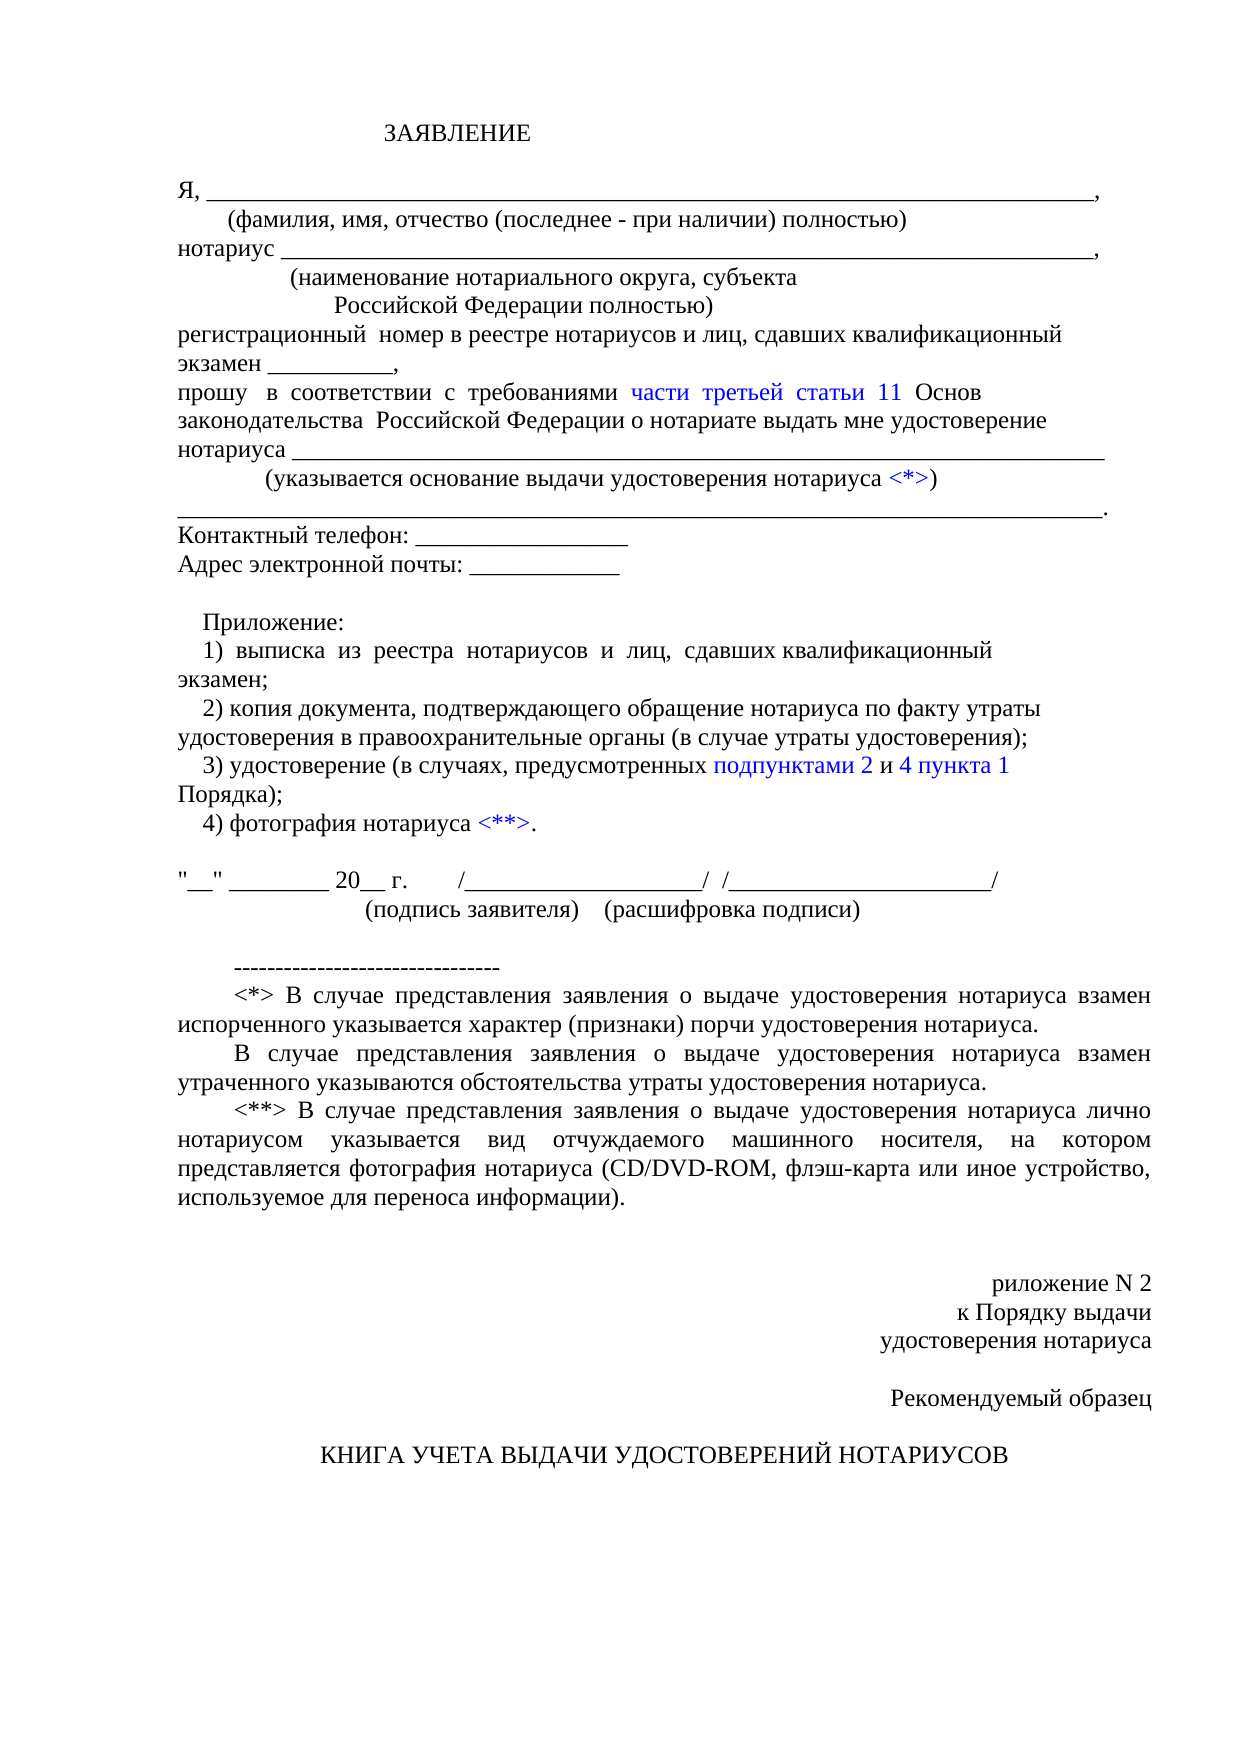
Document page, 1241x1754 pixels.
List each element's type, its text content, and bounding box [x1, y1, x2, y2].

text к Порядку выдачи [177, 1297, 1152, 1326]
text КНИГА УЧЕТА ВЫДАЧИ УДОСТОВЕРЕНИЙ НОТАРИУСОВ [177, 1441, 1152, 1469]
text 1) выписка из реестра нотариусов и лиц, сдавших квалификационный [177, 636, 1152, 664]
text регистрационный номер в реестре нотариусов и лиц, сдавших квалификационный [177, 319, 1152, 348]
text "__" ________ 20__ г. /___________________/ /_____________________/ [177, 866, 1152, 894]
text <*> В случае представления заявления о выдаче удостоверения нотариуса взамен испорченного указывается характер (признаки) порчи удостоверения нотариуса. [177, 981, 1152, 1038]
text (наименование нотариального округа, субъекта [177, 262, 1152, 291]
text 4) фотография нотариуса <**>. [177, 808, 1152, 837]
text Российской Федерации полностью) [177, 291, 1152, 319]
text прошу в соответствии с требованиями части третьей статьи 11 Основ [177, 377, 1152, 406]
text нотариуса _________________________________________________________________ [177, 434, 1152, 463]
text удостоверения в правоохранительные органы (в случае утраты удостоверения); [177, 722, 1152, 751]
text Я, _______________________________________________________________________, [177, 176, 1152, 204]
text 3) удостоверение (в случаях, предусмотренных подпунктами 2 и 4 пункта 1 [177, 751, 1152, 779]
text Приложение: [177, 607, 1152, 636]
text __________________________________________________________________________. [177, 492, 1152, 521]
text законодательства Российской Федерации о нотариате выдать мне удостоверение [177, 406, 1152, 434]
text Контактный телефон: _________________ [177, 521, 1152, 549]
text нотариус _________________________________________________________________, [177, 233, 1152, 262]
text экзамен __________, [177, 348, 1152, 377]
text (указывается основание выдачи удостоверения нотариуса <*>) [177, 463, 1152, 492]
text Порядка); [177, 779, 1152, 808]
text удостоверения нотариуса [177, 1326, 1152, 1354]
text риложение N 2 [177, 1268, 1152, 1297]
text Адрес электронной почты: ____________ [177, 549, 1152, 578]
text В случае представления заявления о выдаче удостоверения нотариуса взамен утраченного указываются обстоятельства утраты удостоверения нотариуса. [177, 1038, 1152, 1096]
text 2) копия документа, подтверждающего обращение нотариуса по факту утраты [177, 693, 1152, 722]
text -------------------------------- [177, 952, 1152, 981]
text (фамилия, имя, отчество (последнее - при наличии) полностью) [177, 204, 1152, 233]
text экзамен; [177, 664, 1152, 693]
text Рекомендуемый образец [177, 1383, 1152, 1412]
text ЗАЯВЛЕНИЕ [177, 118, 1152, 147]
text <**> В случае представления заявления о выдаче удостоверения нотариуса лично нотариусом указывается вид отчуждаемого машинного носителя, на котором представляется фотография нотариуса (CD/DVD-ROM, флэш-карта или иное устройство, используемое для переноса информации). [177, 1096, 1152, 1211]
text (подпись заявителя) (расшифровка подписи) [177, 894, 1152, 923]
